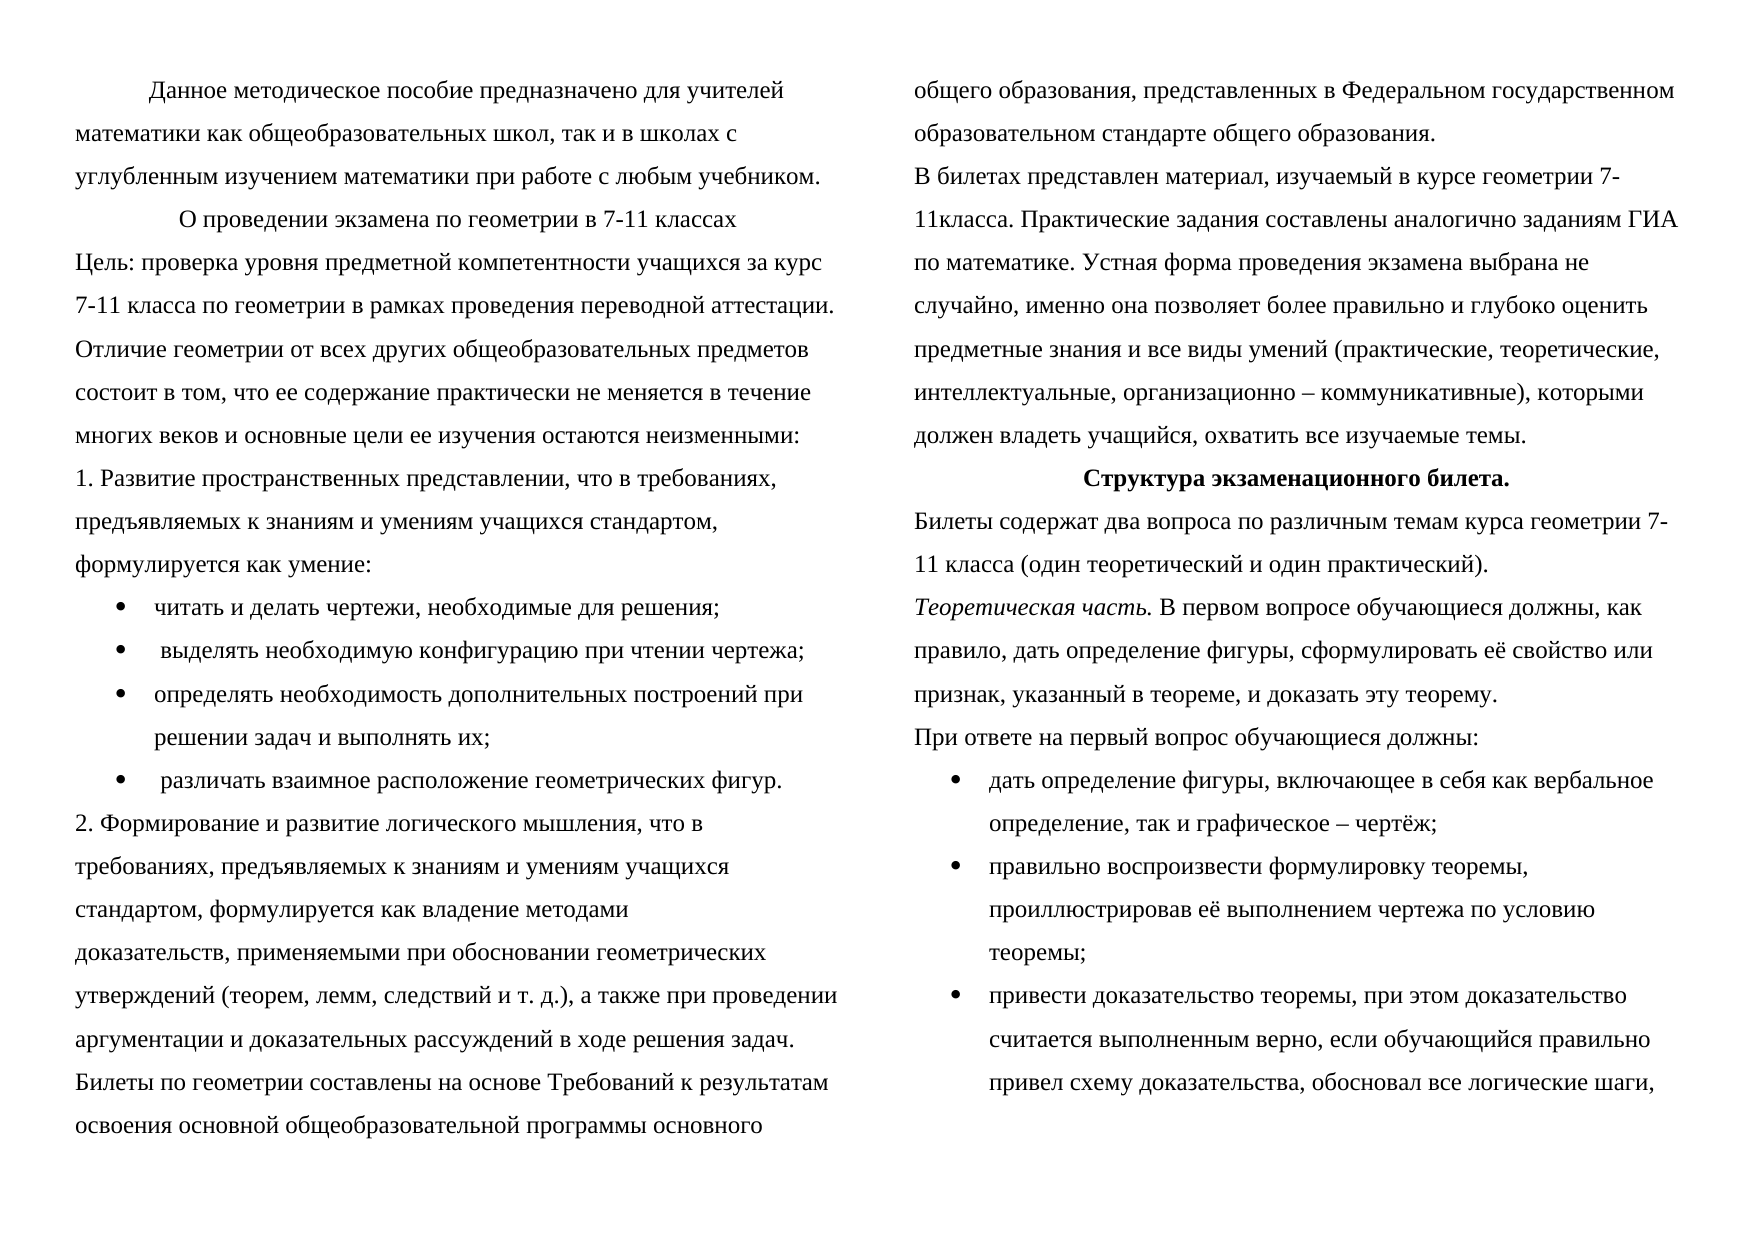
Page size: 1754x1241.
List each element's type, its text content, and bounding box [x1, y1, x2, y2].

text Билеты содержат два вопроса по различным темам курса геометрии 7-11 класса (один теоретический и один практический). [914, 506, 1679, 578]
text Теоретическая часть. В первом вопросе обучающиеся должны, как правило, дать определение фигуры, сформулировать её свойство или признак, указанный в теореме, и доказать эту теорему. [914, 592, 1679, 707]
text О проведении экзамена по геометрии в 7-11 классах [75, 204, 840, 233]
text Цель: проверка уровня предметной компетентности учащихся за курс 7-11 класса по геометрии в рамках проведения переводной аттестации. [75, 247, 840, 319]
list дать определение фигуры, включающее в себя как вербальное определение, так и графическое – чертёж; [951, 765, 1679, 837]
list выделять необходимую конфигурацию при чтении чертежа; [116, 636, 840, 664]
text Билеты по геометрии составлены на основе Требований к результатам освоения основной общеобразовательной программы основного общего образования, представленных в Федеральном государственном образовательном стандарте общего образования. [75, 1067, 840, 1139]
text При ответе на первый вопрос обучающиеся должны: [914, 722, 1679, 751]
text Структура экзаменационного билета. [914, 463, 1679, 492]
text 1. Развитие пространственных представлении, что в требованиях, предъявляемых к знаниям и умениям учащихся стандартом, формулируется как умение: [75, 463, 840, 578]
text Данное методическое пособие предназначено для учителей математики как общеобразовательных школ, так и в школах с углубленным изучением математики при работе с любым учебником. [75, 75, 840, 190]
text В билетах представлен материал, изучаемый в курсе геометрии 7-11класса. Практические задания составлены аналогично заданиям ГИА по математике. Устная форма проведения экзамена выбрана не случайно, именно она позволяет более правильно и глубоко оценить предметные знания и все виды умений (практические, теоретические, интеллектуальные, организационно – коммуникативные), которыми должен владеть учащийся, охватить все изучаемые темы. [914, 161, 1679, 449]
text 2. Формирование и развитие логического мышления, что в требованиях, предъявляемых к знаниям и умениям учащихся стандартом, формулируется как владение методами доказательств, применяемыми при обосновании геометрических утверждений (теорем, лемм, следствий и т. д.), а также при проведении аргументации и доказательных рассуждений в ходе решения задач. [75, 808, 840, 1052]
text Отличие геометрии от всех других общеобразовательных предметов состоит в том, что ее содержание практически не меняется в течение многих веков и основные цели ее изучения остаются неизменными: [75, 334, 840, 449]
list читать и делать чертежи, необходимые для решения; [116, 592, 840, 621]
list правильно воспроизвести формулировку теоремы, проиллюстрировав её выполнением чертежа по условию теоремы; [951, 851, 1679, 966]
list определять необходимость дополнительных построений при решении задач и выполнять их; [116, 679, 840, 751]
list различать взаимное расположение геометрических фигур. [116, 765, 840, 794]
text Билеты по геометрии составлены на основе Требований к результатам освоения основной общеобразовательной программы основного общего образования, представленных в Федеральном государственном образовательном стандарте общего образования. [914, 75, 1679, 147]
